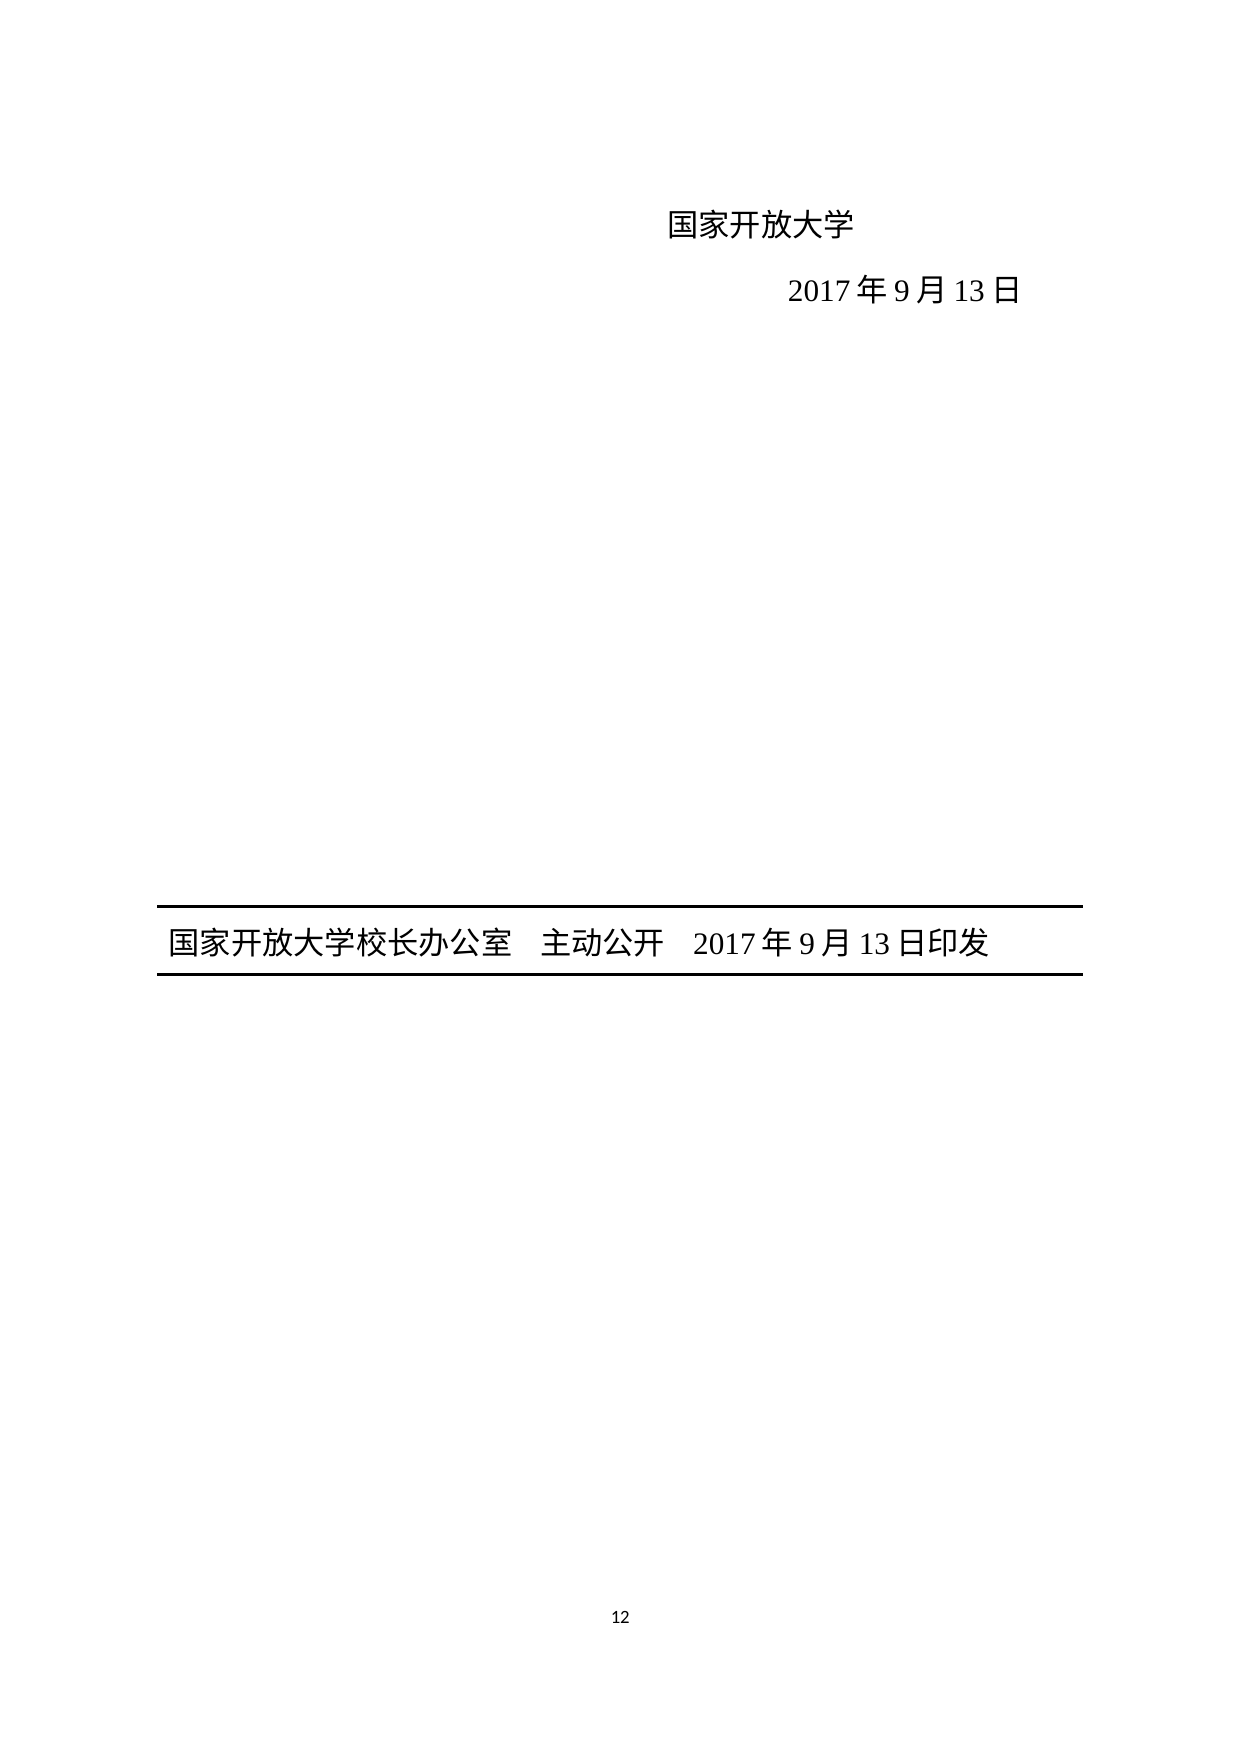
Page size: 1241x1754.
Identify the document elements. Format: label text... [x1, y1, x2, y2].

text 2017年9月13日 [165, 255, 1022, 320]
table_header 国家开放大学校长办公室 主动公开 2017年9月13日印发 [157, 908, 1083, 973]
text 国家开放大学 [165, 190, 1075, 255]
